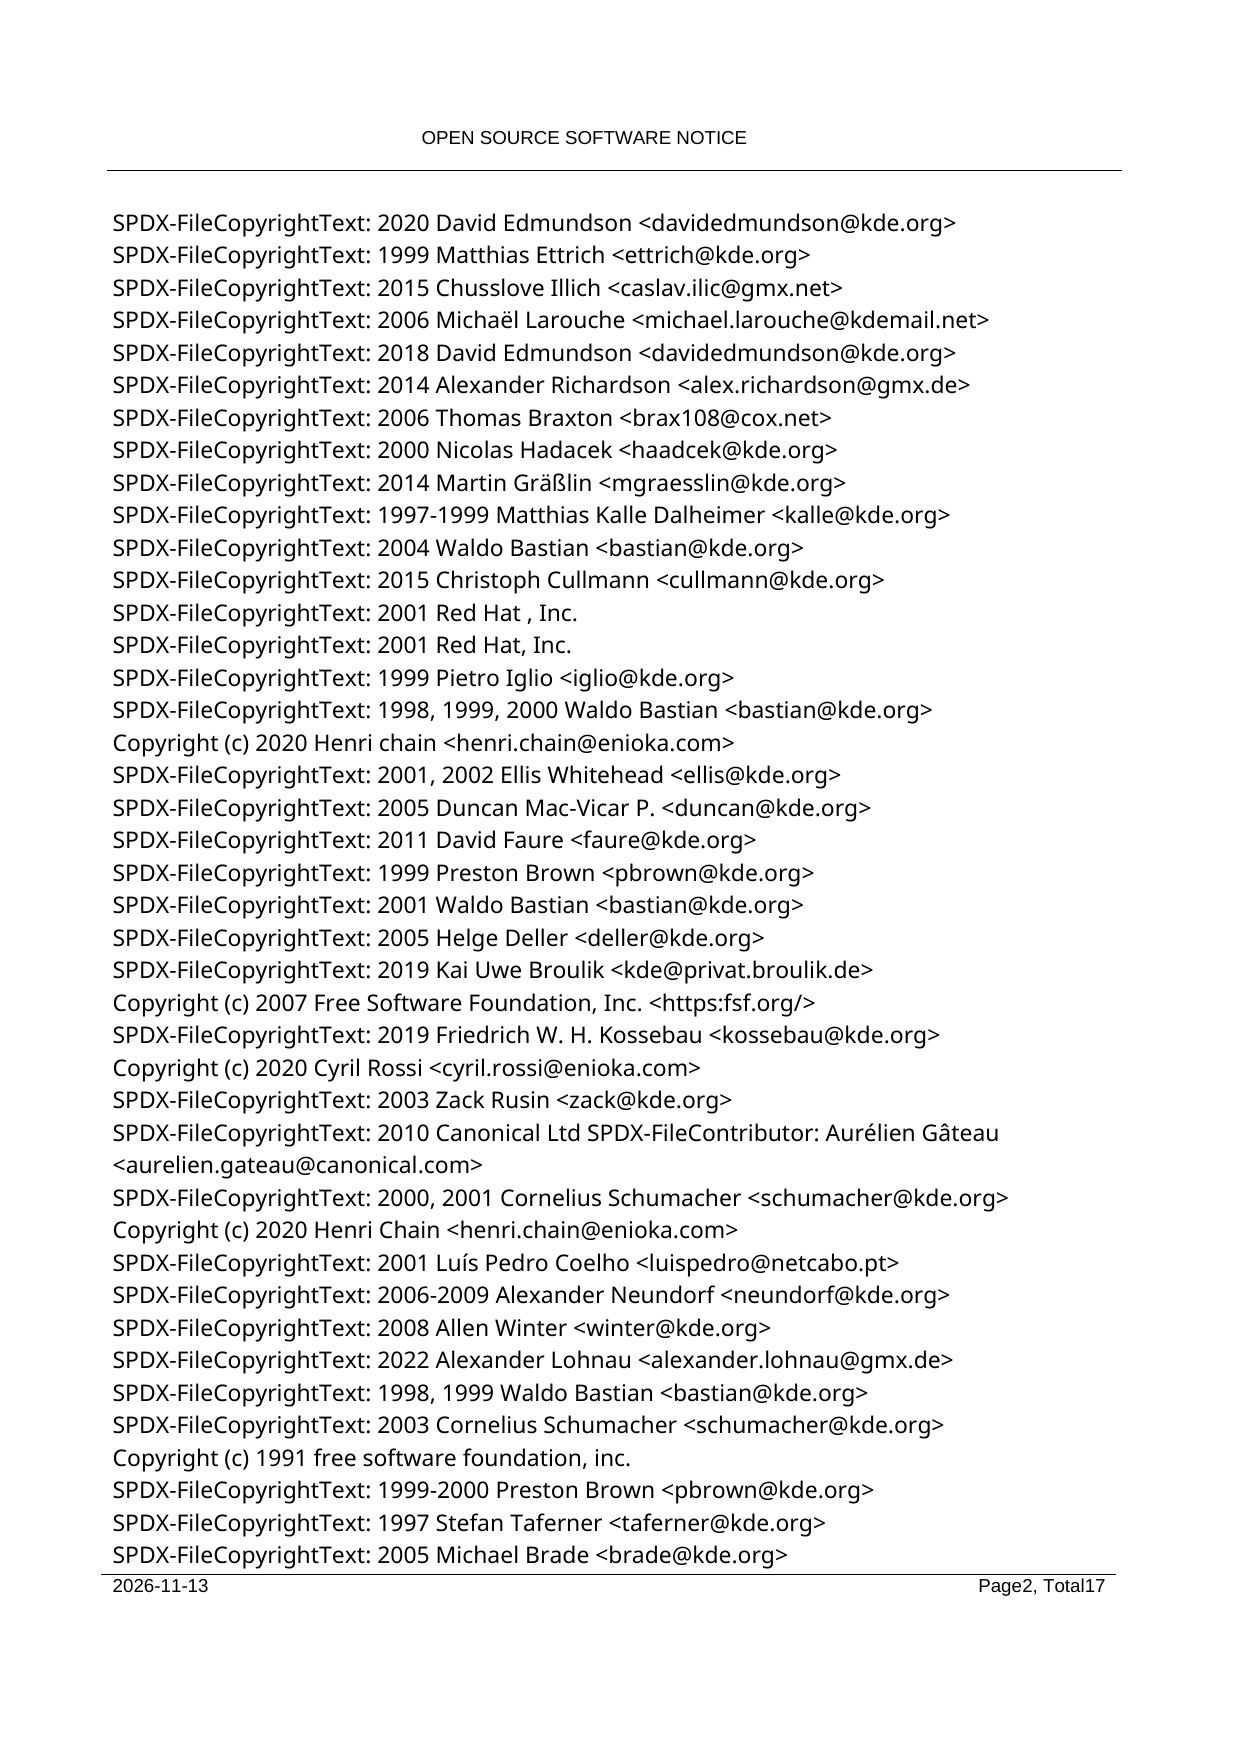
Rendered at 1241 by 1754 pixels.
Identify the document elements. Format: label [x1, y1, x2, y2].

text [112, 206, 1128, 1571]
